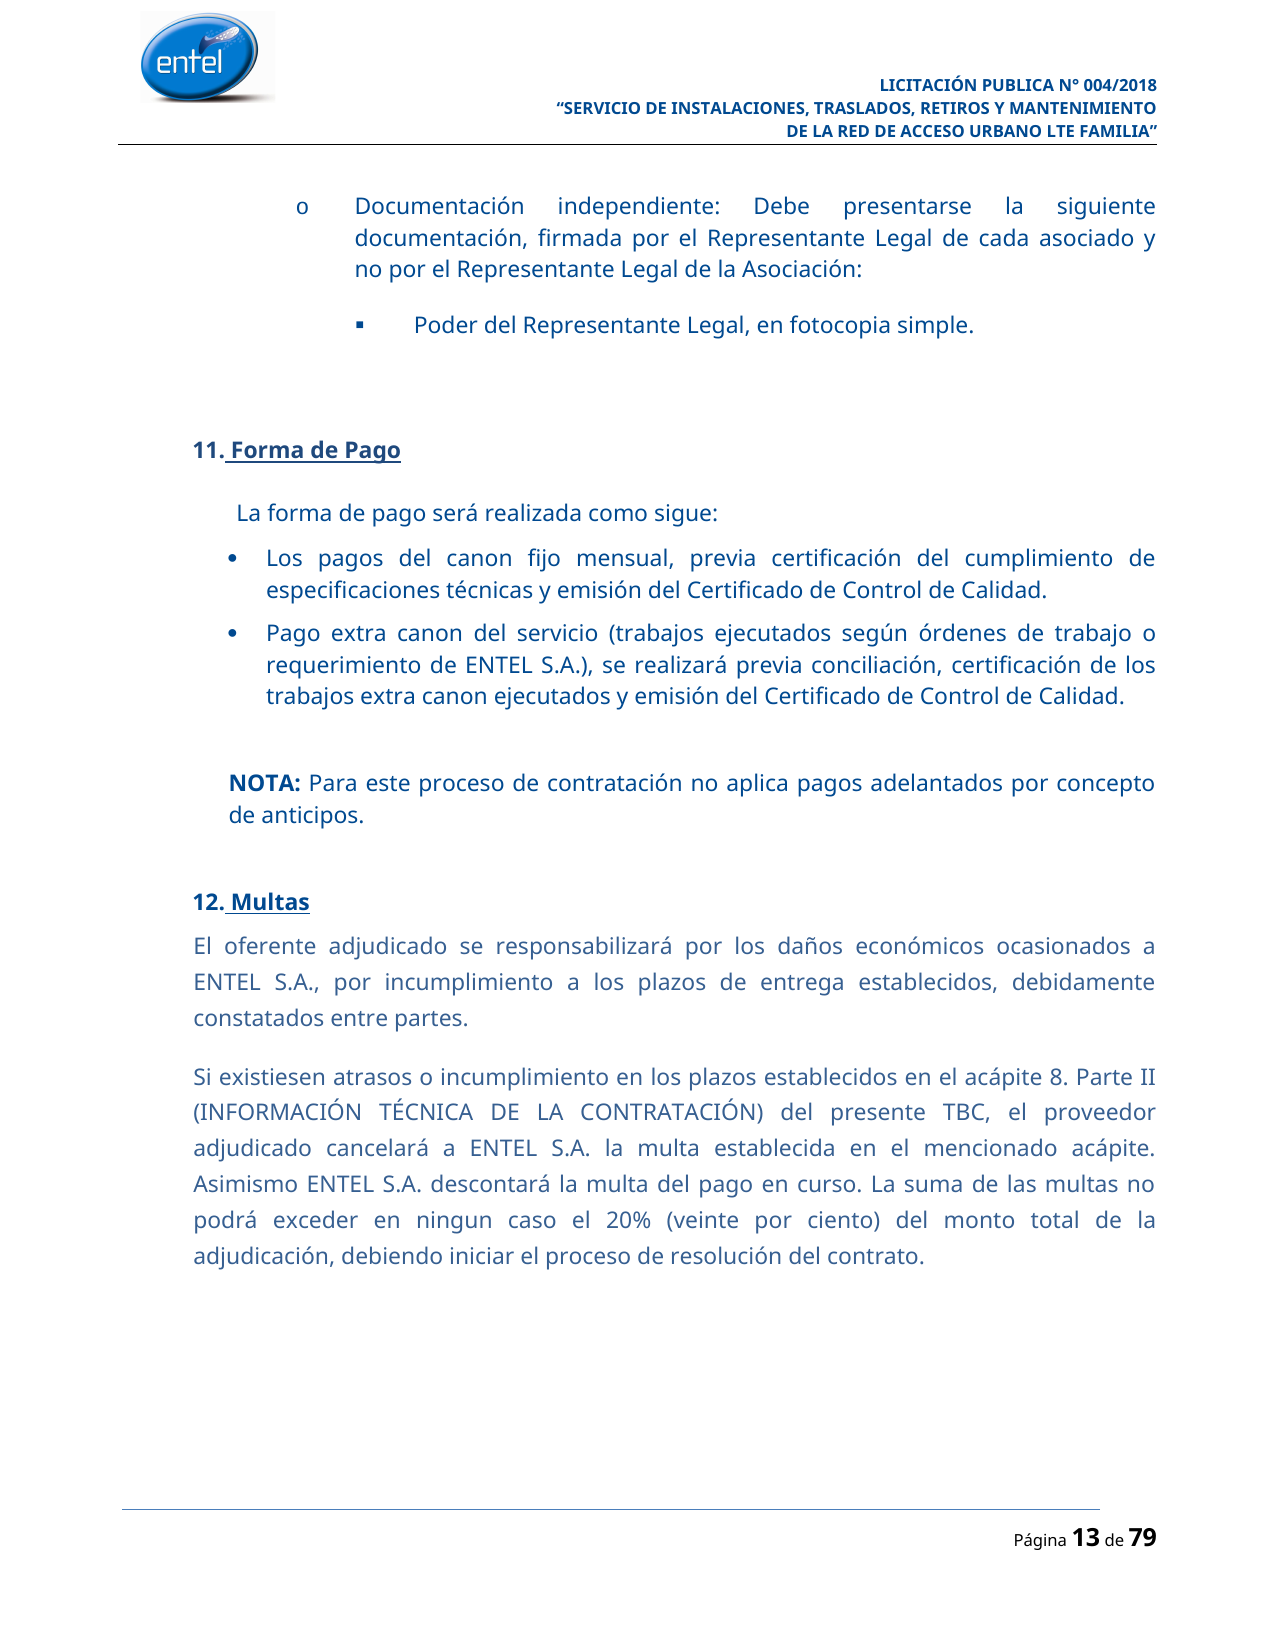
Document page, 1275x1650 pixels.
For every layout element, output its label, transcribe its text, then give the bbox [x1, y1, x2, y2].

text Si existiesen atrasos o incumplimiento en los plazos establecidos en el acápite 8. Parte II (INFORMACIÓN TÉCNICA DE LA CONTRATACIÓN) del presente TBC, el proveedor adjudicado cancelará a ENTEL S.A. la multa establecida en el mencionado acápite. Asimismo ENTEL S.A. descontará la multa del pago en curso. La suma de las multas no podrá exceder en ningun caso el 20% (veinte por ciento) del monto total de la adjudicación, debiendo iniciar el proceso de resolución del contrato. [193, 1060, 1157, 1271]
list 11. Forma de Pago [192, 434, 1157, 466]
picture [140, 11, 276, 103]
list Los pagos del canon fijo mensual, previa certificación del cumplimiento de especificaciones técnicas y emisión del Certificado de Control de Calidad. [228, 542, 1157, 605]
list Pago extra canon del servicio (trabajos ejecutados según órdenes de trabajo o requerimiento de ENTEL S.A.), se realizará previa conciliación, certificación de los trabajos extra canon ejecutados y emisión del Certificado de Control de Calidad. [228, 617, 1157, 711]
text NOTA: Para este proceso de contratación no aplica pagos adelantados por concepto de anticipos. [228, 767, 1157, 830]
list Documentación independiente: Debe presentarse la siguiente documentación, firmada por el Representante Legal de cada asociado y no por el Representante Legal de la Asociación: [295, 190, 1157, 284]
text 12. Multas [192, 886, 1157, 917]
list Poder del Representante Legal, en fotocopia simple. [354, 309, 1157, 341]
text La forma de pago será realizada como sigue: [192, 497, 1157, 528]
text El oferente adjudicado se responsabilizará por los daños económicos ocasionados a ENTEL S.A., por incumplimiento a los plazos de entrega establecidos, debidamente constatados entre partes. [193, 930, 1157, 1033]
